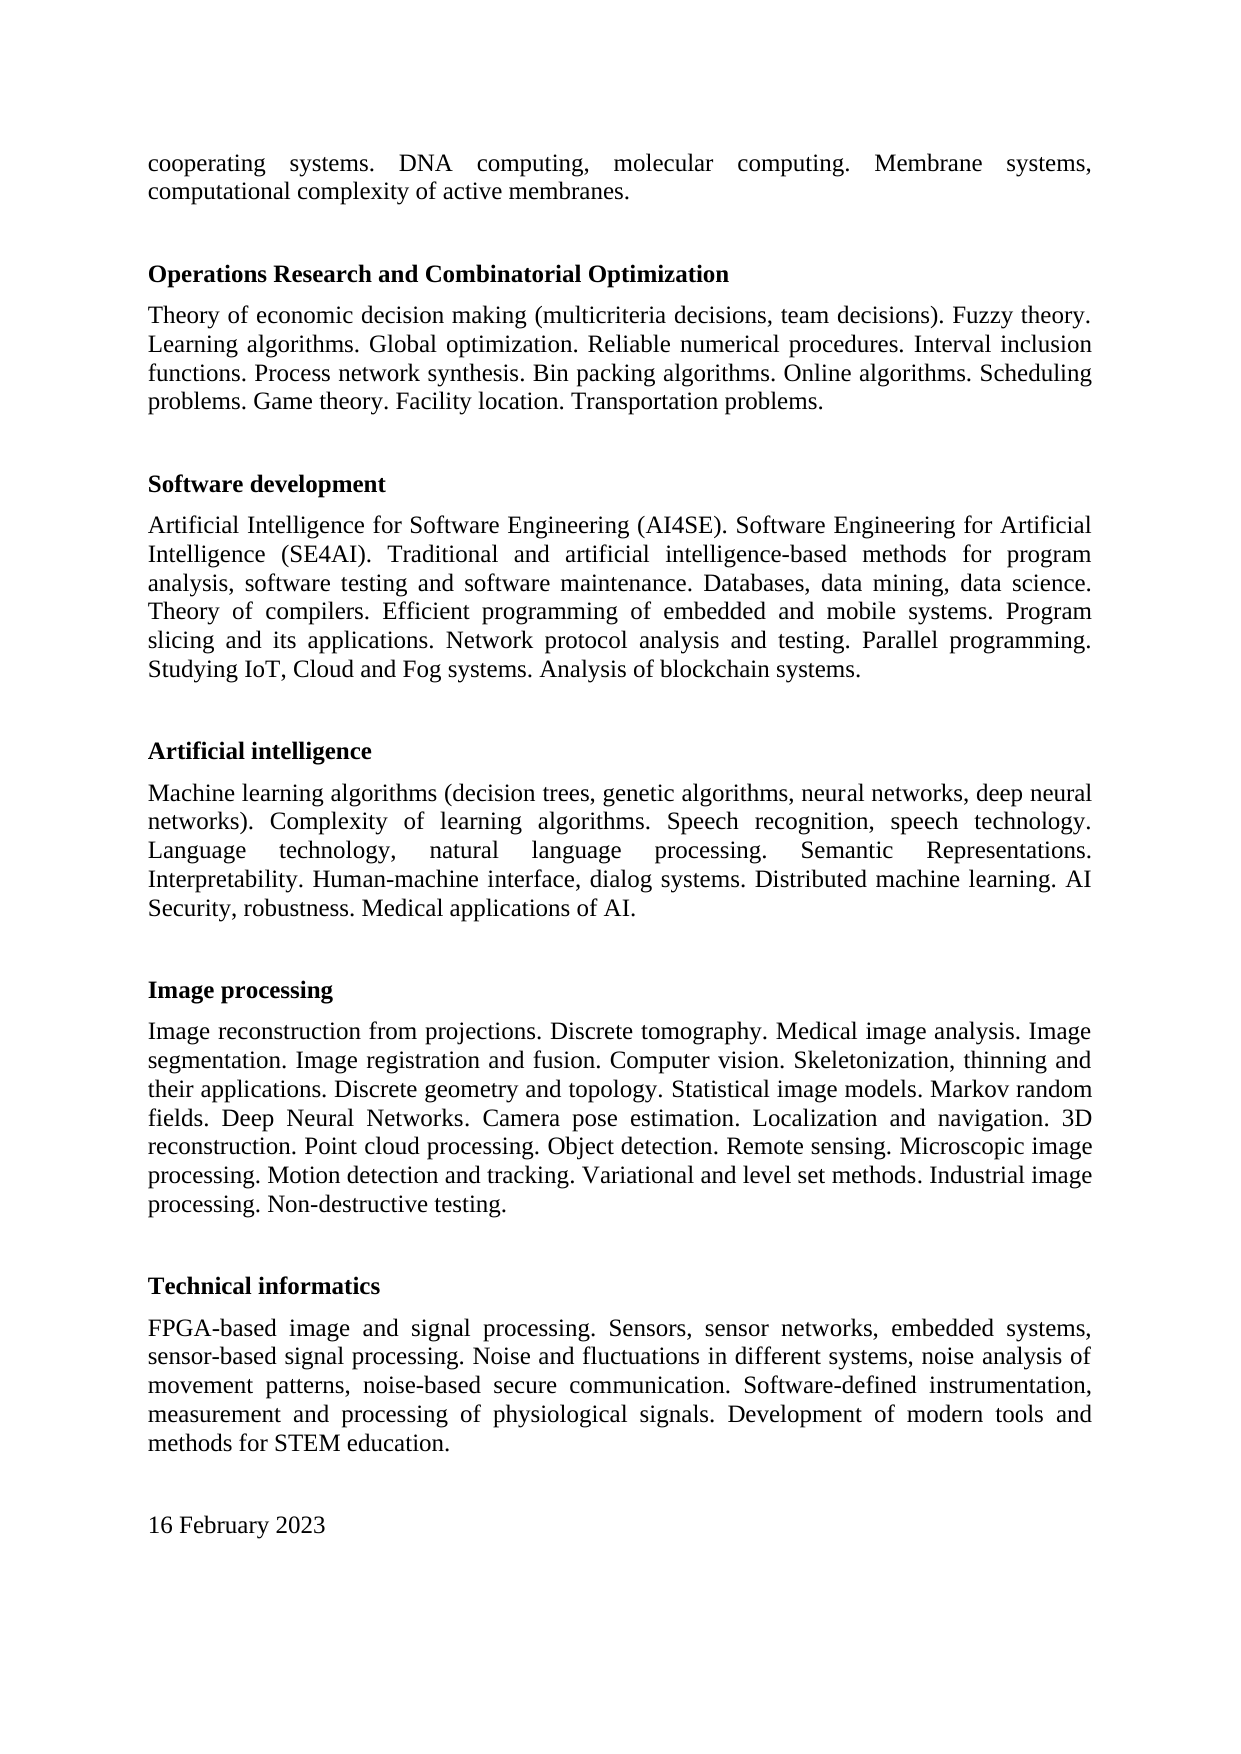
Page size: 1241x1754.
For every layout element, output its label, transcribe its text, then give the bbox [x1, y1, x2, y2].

text Artificial Intelligence for Software Engineering (AI4SE). Software Engineering for Artificial Intelligence (SE4AI). Traditional and artificial intelligence-based methods for program analysis, software testing and software maintenance. Databases, data mining, data science. Theory of compilers. Efficient programming of embedded and mobile systems. Program slicing and its applications. Network protocol analysis and testing. Parallel programming. Studying IoT, Cloud and Fog systems. Analysis of blockchain systems. [148, 510, 1093, 683]
text Technical informatics [148, 1271, 1093, 1300]
text Artificial intelligence [148, 736, 1093, 765]
text Operations Research and Combinatorial Optimization [148, 259, 1093, 288]
text Theory of economic decision making (multicriteria decisions, team decisions). Fuzzy theory. Learning algorithms. Global optimization. Reliable numerical procedures. Interval inclusion functions. Process network synthesis. Bin packing algorithms. Online algorithms. Scheduling problems. Game theory. Facility location. Transportation problems. [148, 300, 1093, 415]
text Image reconstruction from projections. Discrete tomography. Medical image analysis. Image segmentation. Image registration and fusion. Computer vision. Skeletonization, thinning and their applications. Discrete geometry and topology. Statistical image models. Markov random fields. Deep Neural Networks. Camera pose estimation. Localization and navigation. 3D reconstruction. Point cloud processing. Object detection. Remote sensing. Microscopic image processing. Motion detection and tracking. Variational and level set methods. Industrial image processing. Non-destructive testing. [148, 1016, 1093, 1218]
text Machine learning algorithms (decision trees, genetic algorithms, neural networks, deep neural networks). Complexity of learning algorithms. Speech recognition, speech technology. Language technology, natural language processing. Semantic Representations. Interpretability. Human-machine interface, dialog systems. Distributed machine learning. AI Security, robustness. Medical applications of AI. [148, 778, 1093, 921]
text Software development [148, 469, 1093, 498]
text FPGA-based image and signal processing. Sensors, sensor networks, embedded systems, sensor-based signal processing. Noise and fluctuations in different systems, noise analysis of movement patterns, noise-based secure communication. Software-defined instrumentation, measurement and processing of physiological signals. Development of modern tools and methods for STEM education. [148, 1313, 1093, 1456]
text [148, 148, 1093, 205]
text 16 February 2023 [148, 1510, 1093, 1539]
text Image processing [148, 975, 1093, 1004]
